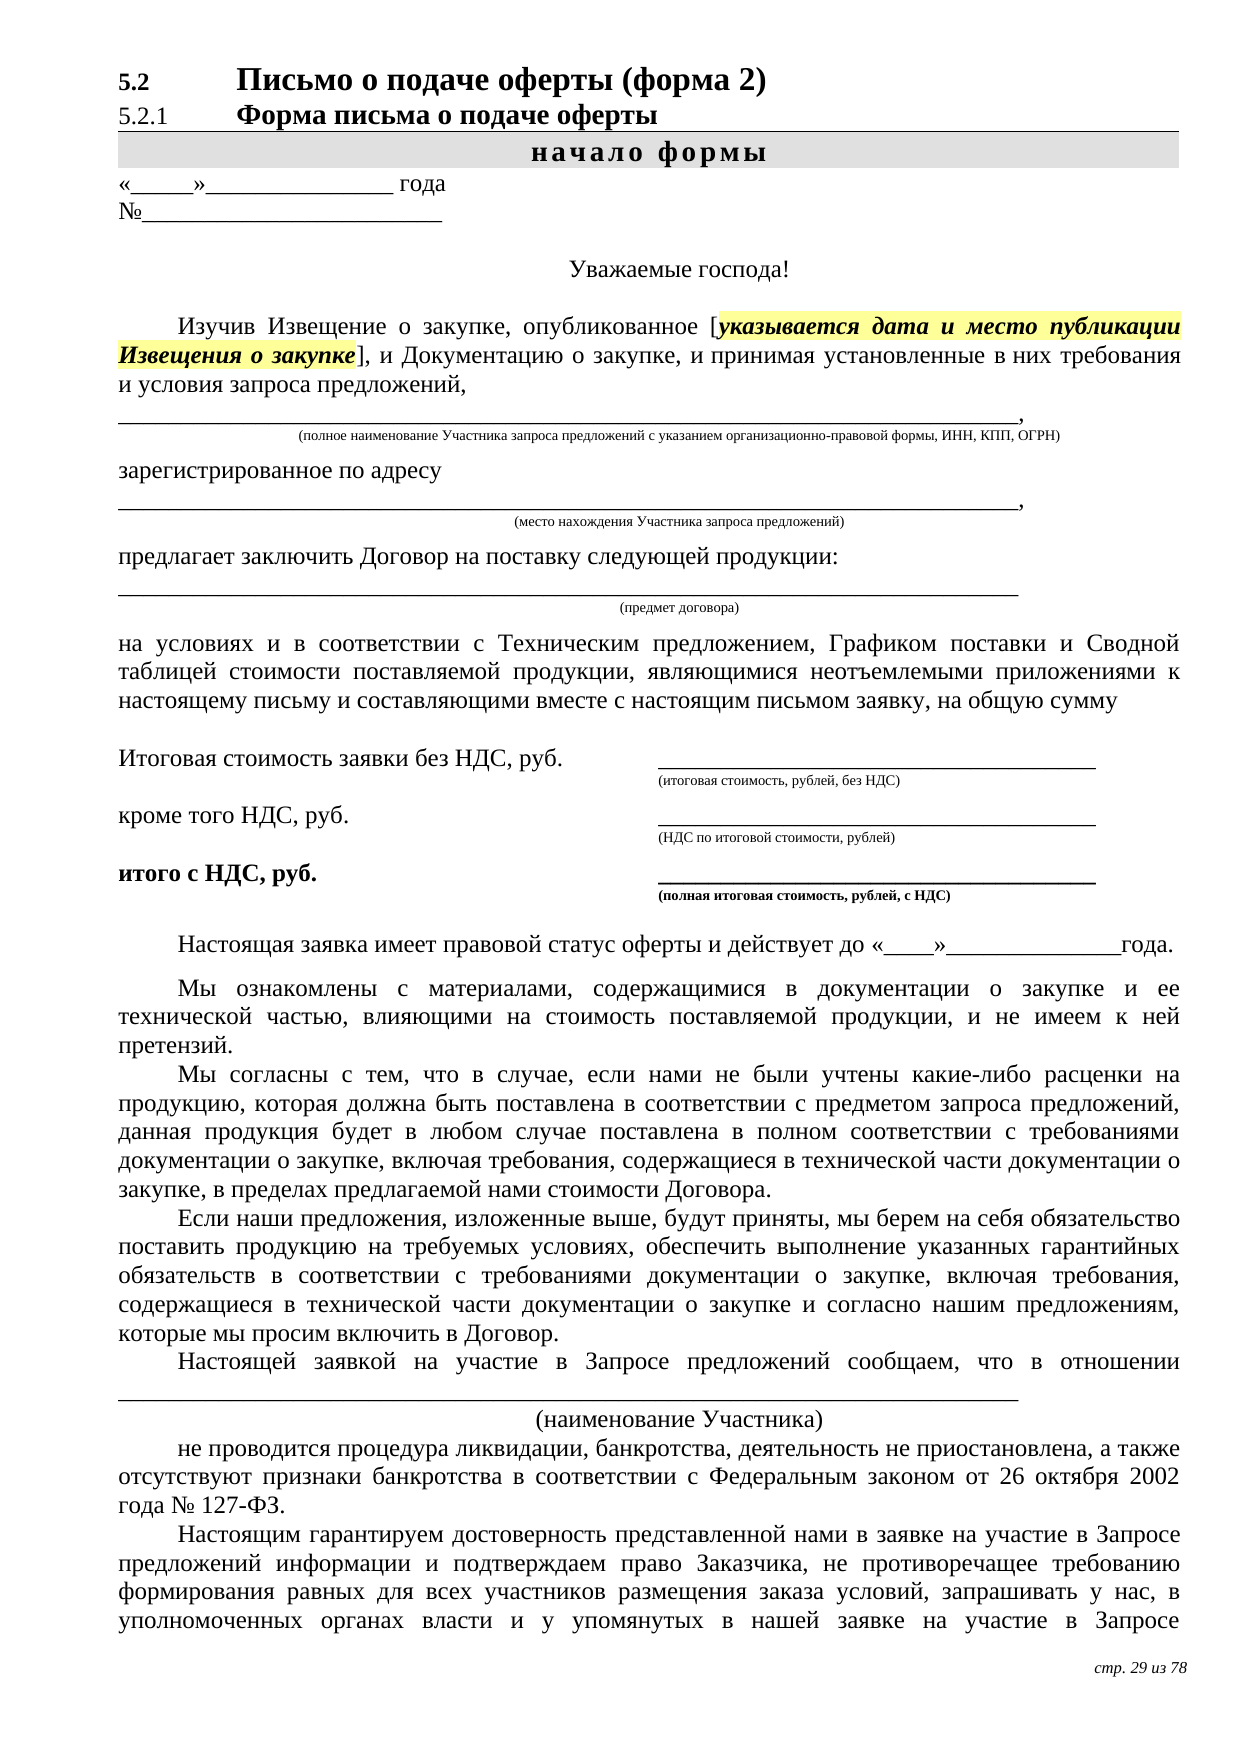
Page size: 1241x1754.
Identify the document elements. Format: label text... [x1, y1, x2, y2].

text Если наши предложения, изложенные выше, будут приняты, мы берем на себя обязательство поставить продукцию на требуемых условиях, обеспечить выполнение указанных гарантийных обязательств в соответствии с требованиями документации о закупке, включая требования, содержащиеся в технической части документации о закупке и согласно нашим предложениям, которые мы просим включить в Договор. [118, 1203, 1181, 1346]
text №________________________ [118, 196, 635, 225]
text (место нахождения Участника запроса предложений) [118, 513, 1181, 541]
table_cell ___________________________________ (НДС по итоговой стоимости, рублей) [647, 800, 1187, 858]
text Уважаемые господа! [118, 254, 1181, 283]
text начало формы [118, 132, 1179, 168]
text Настоящая заявка имеет правовой статус оферты и действует до «____»______________года. [118, 929, 1181, 958]
text Настоящей заявкой на участие в Запросе предложений сообщаем, что в отношении ________________________________________________________________________ [118, 1346, 1181, 1404]
text Форма письма о подаче оферты [118, 97, 1181, 131]
table_cell итого с НДС, руб. [107, 858, 647, 915]
text «_____»_______________ года [118, 168, 635, 196]
table_cell ___________________________________ (полная итоговая стоимость, рублей, с НДС) [647, 858, 1187, 915]
text ________________________________________________________________________, [118, 484, 1181, 513]
text не проводится процедура ликвидации, банкротства, деятельность не приостановлена, а также отсутствуют признаки банкротства в соответствии с Федеральным законом от 26 октября 2002 года № 127-ФЗ. [118, 1433, 1181, 1519]
text зарегистрированное по адресу [118, 455, 1181, 484]
text (наименование Участника) [118, 1404, 1181, 1433]
table_header Итоговая стоимость заявки без НДС, руб. [107, 743, 647, 800]
text (предмет договора) [118, 599, 1181, 628]
text на условиях и в соответствии с Техническим предложением, Графиком поставки и Сводной таблицей стоимости поставляемой продукции, являющимися неотъемлемыми приложениями к настоящему письму и составляющими вместе с настоящим письмом заявку, на общую сумму [118, 628, 1181, 714]
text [118, 1519, 1181, 1634]
text ________________________________________________________________________ [118, 570, 1181, 599]
text Мы ознакомлены с материалами, содержащимися в документации о закупке и ее технической частью, влияющими на стоимость поставляемой продукции, и не имеем к ней претензий. [118, 973, 1181, 1059]
text (полное наименование Участника запроса предложений с указанием организационно-правовой формы, ИНН, КПП, ОГРН) [118, 426, 1181, 455]
text предлагает заключить Договор на поставку следующей продукции: [118, 541, 1181, 570]
text ________________________________________________________________________, [118, 398, 1181, 426]
table_header ___________________________________ (итоговая стоимость, рублей, без НДС) [647, 743, 1187, 800]
table_cell кроме того НДС, руб. [107, 800, 647, 858]
text Мы согласны с тем, что в случае, если нами не были учтены какие-либо расценки на продукцию, которая должна быть поставлена в соответствии с предметом запроса предложений, данная продукция будет в любом случае поставлена в полном соответствии с требованиями документации о закупке, включая требования, содержащиеся в технической части документации о закупке, в пределах предлагаемой нами стоимости Договора. [118, 1059, 1181, 1203]
text Изучив Извещение о закупке, опубликованное [указывается дата и место публикации Извещения о закупке], и Документацию о закупке, и принимая установленные в них требования и условия запроса предложений, [118, 311, 1181, 398]
